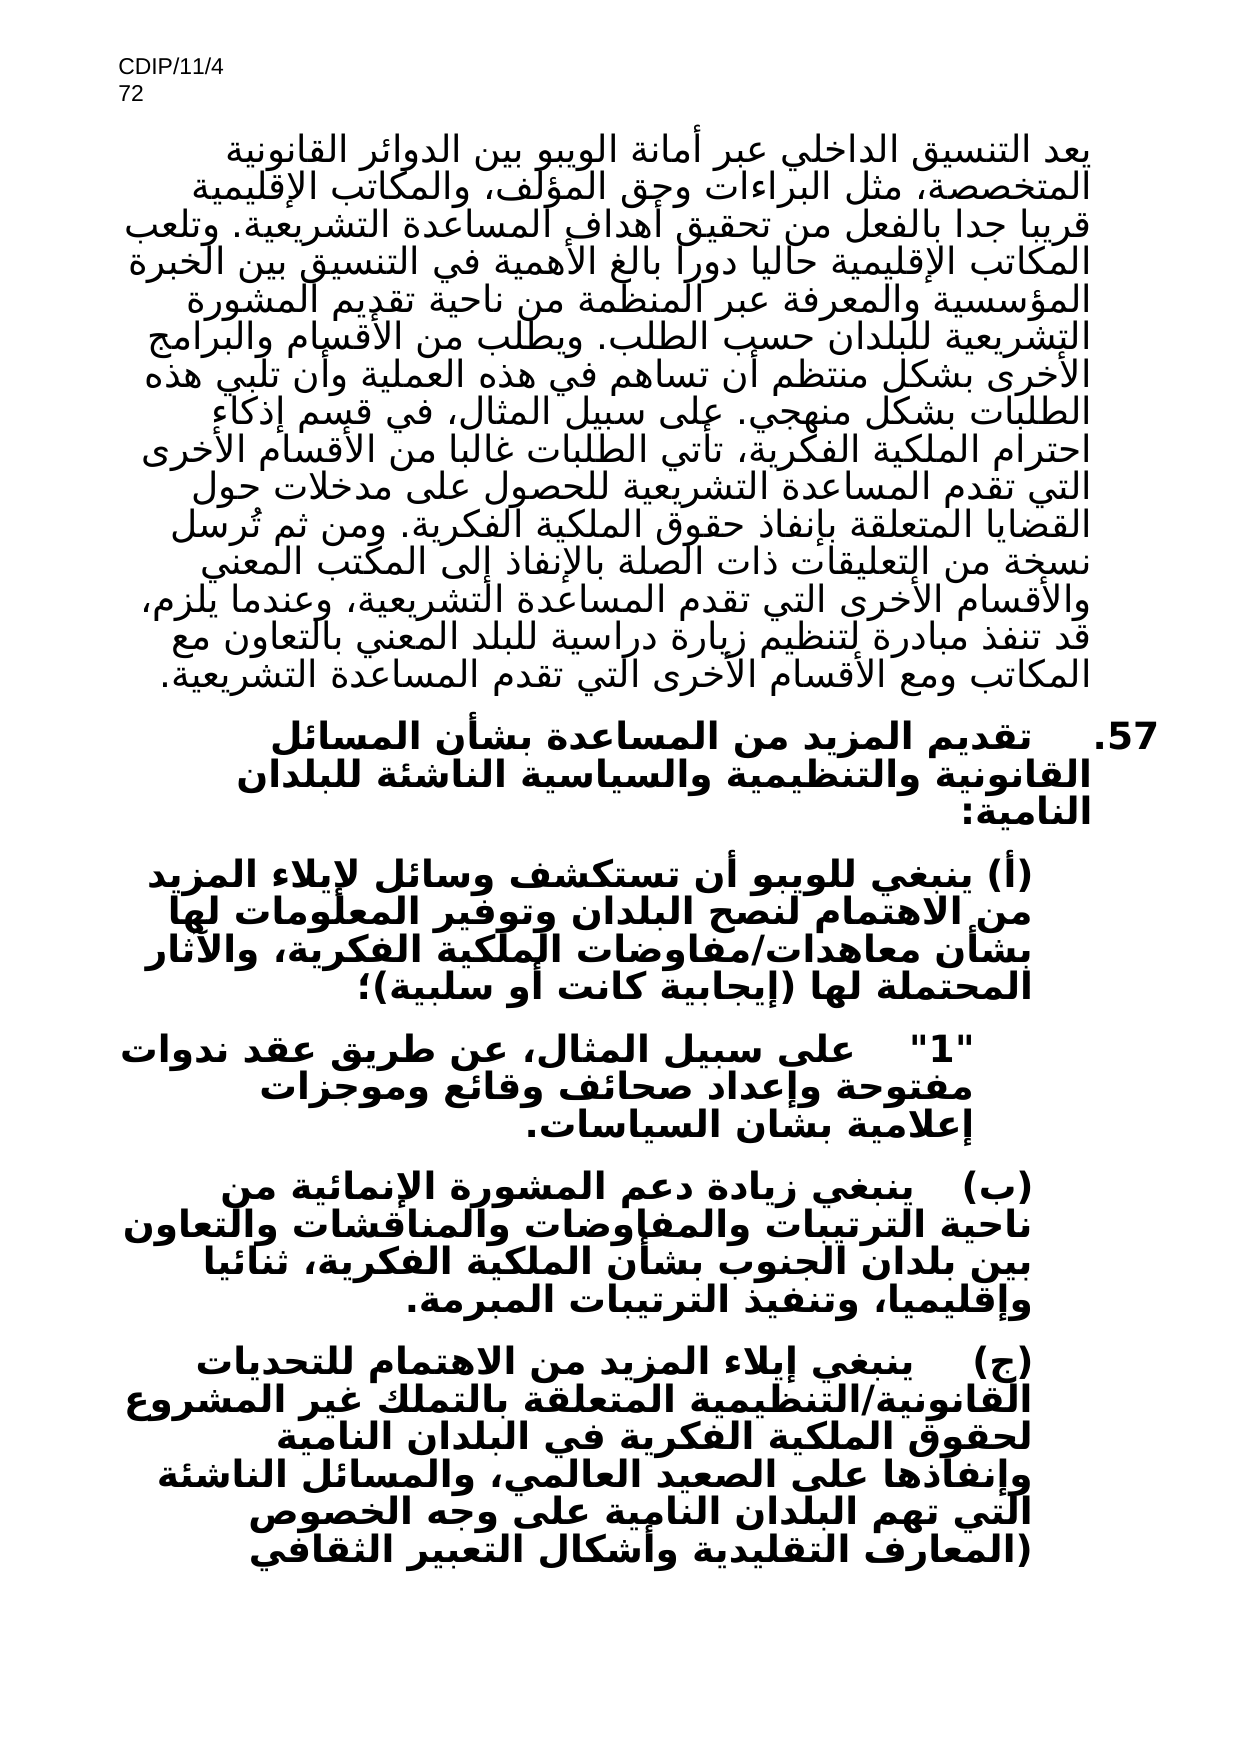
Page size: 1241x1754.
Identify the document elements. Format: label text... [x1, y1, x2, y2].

list (ب) ينبغي زيادة دعم المشورة الإنمائية من ناحية الترتيبات والمفاوضات والمناقشات والتعاون بين بلدان الجنوب بشأن الملكية الفكرية، ثنائيا وإقليميا، وتنفيذ الترتيبات المبرمة. [118, 1170, 1092, 1320]
text تقديم المزيد من المساعدة بشأن المسائل القانونية والتنظيمية والسياسية الناشئة للبلدان النامية: [118, 720, 1092, 832]
list يعد التنسيق الداخلي عبر أمانة الويبو بين الدوائر القانونية المتخصصة، مثل البراءات وحق المؤلف، والمكاتب الإقليمية قريبا جدا بالفعل من تحقيق أهداف المساعدة التشريعية. وتلعب المكاتب الإقليمية حاليا دورا بالغ الأهمية في التنسيق بين الخبرة المؤسسية والمعرفة عبر المنظمة من ناحية تقديم المشورة التشريعية للبلدان حسب الطلب. ويطلب من الأقسام والبرامج الأخرى بشكل منتظم أن تساهم في هذه العملية وأن تلبي هذه الطلبات بشكل منهجي. على سبيل المثال، في قسم إذكاء احترام الملكية الفكرية، تأتي الطلبات غالبا من الأقسام الأخرى التي تقدم المساعدة التشريعية للحصول على مدخلات حول القضايا المتعلقة بإنفاذ حقوق الملكية الفكرية. ومن ثم تُرسل نسخة من التعليقات ذات الصلة بالإنفاذ إلى المكتب المعني والأقسام الأخرى التي تقدم المساعدة التشريعية، وعندما يلزم، قد تنفذ مبادرة لتنظيم زيارة دراسية للبلد المعني بالتعاون مع المكاتب ومع الأقسام الأخرى التي تقدم المساعدة التشريعية. [118, 132, 1092, 695]
list "1" على سبيل المثال، عن طريق عقد ندوات مفتوحة وإعداد صحائف وقائع وموجزات إعلامية بشان السياسات. [118, 1032, 1033, 1145]
list (أ) ينبغي للويبو أن تستكشف وسائل لإيلاء المزيد من الاهتمام لنصح البلدان وتوفير المعلومات لها بشأن معاهدات/مفاوضات الملكية الفكرية، والآثار المحتملة لها (إيجابية كانت أو سلبية)؛ [118, 857, 1092, 1007]
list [118, 1345, 1092, 1570]
